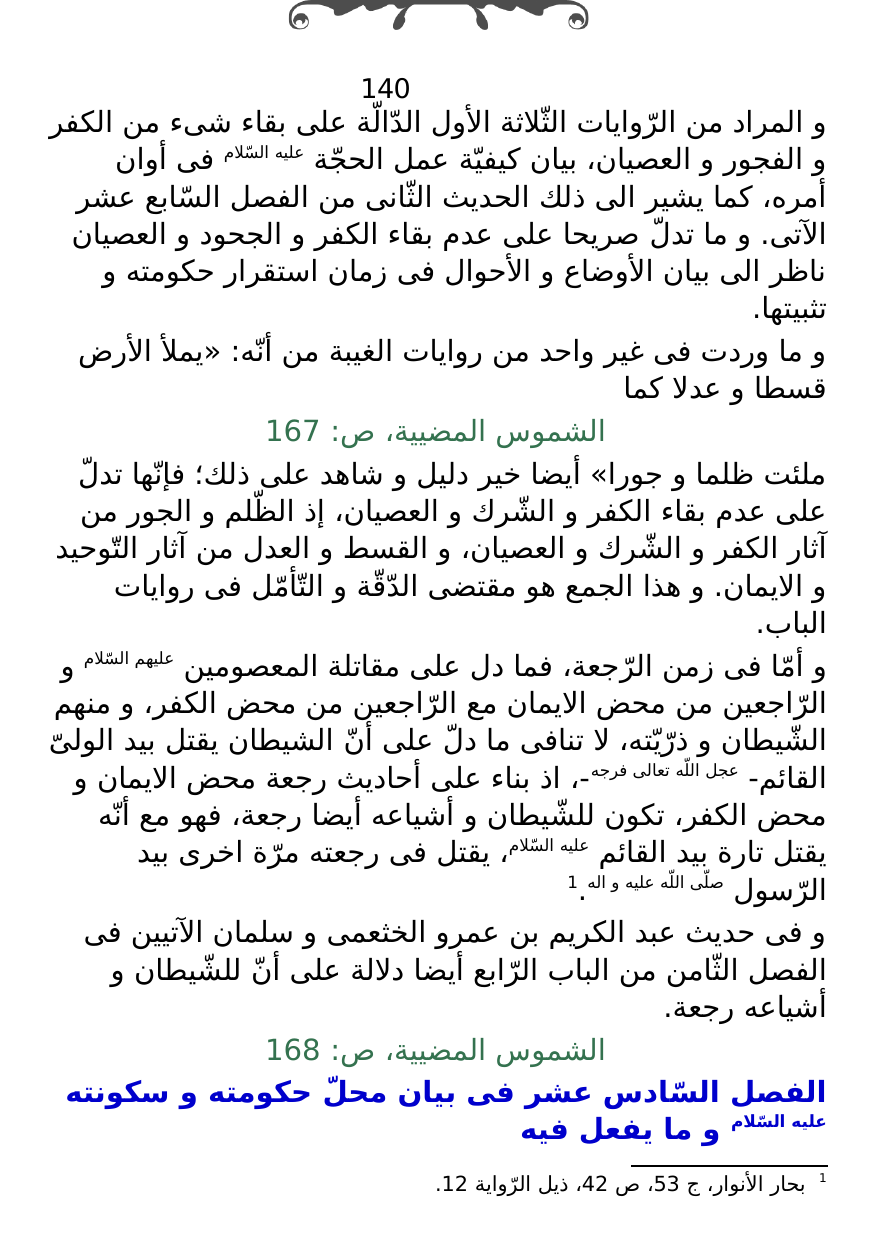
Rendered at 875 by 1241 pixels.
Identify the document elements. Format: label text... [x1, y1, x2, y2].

text الشموس المضيية، ص: 167 [44, 414, 827, 448]
picture [288, 0, 589, 30]
text و المراد من الرّوايات الثّلاثة الأول الدّالّة على بقاء شى‏ء من الكفر و الفجور و العصيان، بيان كيفيّة عمل الحجّة عليه السّلام فى أوان أمره، كما يشير الى ذلك الحديث الثّانى من الفصل السّابع عشر الآتى. و ما تدلّ صريحا على عدم بقاء الكفر و الجحود و العصيان ناظر الى بيان الأوضاع و الأحوال فى زمان استقرار حكومته و تثبيتها. [44, 105, 827, 326]
subtitle الفصل السّادس عشر فى بيان محلّ حكومته و سكونته عليه السّلام و ما يفعل فيه‏ [44, 1076, 827, 1146]
text و ما وردت فى غير واحد من روايات الغيبة من أنّه: «يملأ الأرض قسطا و عدلا كما [44, 334, 827, 406]
text و أمّا فى زمن الرّجعة، فما دل على مقاتلة المعصومين عليهم السّلام و الرّاجعين من محض الايمان مع الرّاجعين من محض الكفر، و منهم الشّيطان و ذرّيّته، لا تنافى ما دلّ على أنّ الشيطان يقتل بيد الولىّ القائم- عجل اللّه تعالى فرجه-، اذ بناء على أحاديث رجعة محض الايمان و محض الكفر، تكون للشّيطان و أشياعه أيضا رجعة، فهو مع أنّه يقتل تارة بيد القائم عليه السّلام، يقتل فى رجعته مرّة اخرى بيد الرّسول صلّى اللّه عليه و اله. [44, 649, 827, 907]
text و فى حديث عبد الكريم بن عمرو الخثعمى و سلمان الآتيين فى الفصل الثّامن من الباب الرّابع أيضا دلالة على أنّ للشّيطان و أشياعه رجعة. [44, 916, 827, 1024]
text ملئت ظلما و جورا» أيضا خير دليل و شاهد على ذلك؛ فإنّها تدلّ على عدم بقاء الكفر و الشّرك و العصيان، إذ الظّلم و الجور من آثار الكفر و الشّرك و العصيان، و القسط و العدل من آثار التّوحيد و الايمان. و هذا الجمع هو مقتضى الدّقّة و التّأمّل فى روايات الباب. [44, 457, 827, 640]
text الشموس المضيية، ص: 168 [44, 1033, 827, 1067]
